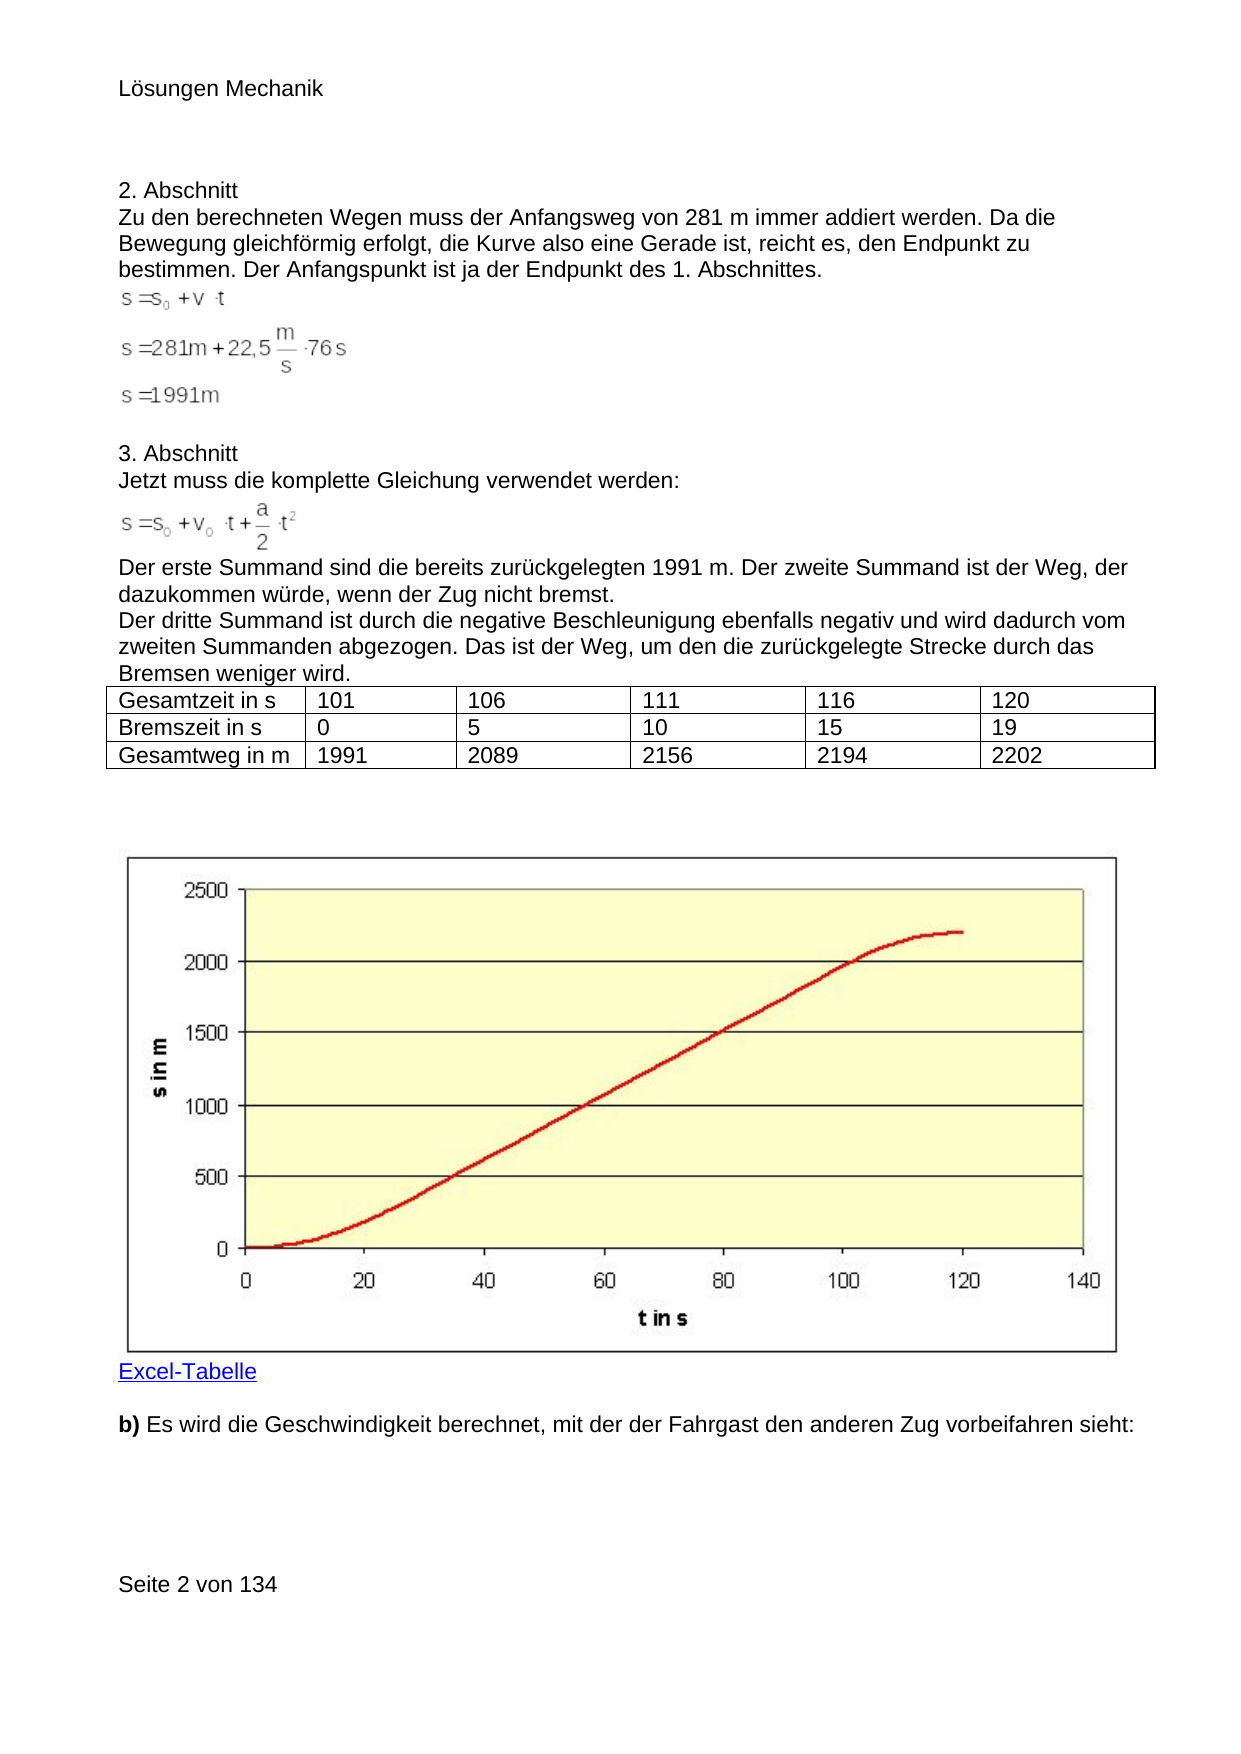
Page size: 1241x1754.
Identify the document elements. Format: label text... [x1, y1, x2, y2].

picture [118, 848, 1125, 1359]
table_header 120 [981, 687, 1154, 713]
table_cell 2089 [457, 742, 630, 768]
text 3. Abschnitt [118, 440, 1152, 467]
table_header 111 [631, 687, 805, 713]
table_cell 2202 [981, 742, 1154, 768]
text Zu den berechneten Wegen muss der Anfangsweg von 281 m immer addiert werden. Da die Bewegung gleichförmig erfolgt, die Kurve also eine Gerade ist, reicht es, den Endpunkt zu bestimmen. Der Anfangspunkt ist ja der Endpunkt des 1. Abschnittes. [118, 203, 1152, 283]
table_header 106 [457, 687, 630, 713]
table_header 101 [306, 687, 456, 713]
table_cell 2194 [806, 742, 980, 768]
table_cell 0 [306, 714, 456, 741]
table_cell 19 [981, 714, 1154, 741]
text Der dritte Summand ist durch die negative Beschleunigung ebenfalls negativ und wird dadurch vom zweiten Summanden abgezogen. Das ist der Weg, um den die zurückgelegte Strecke durch das Bremsen weniger wird. [118, 607, 1152, 686]
table_cell 5 [457, 714, 630, 741]
text Excel-Tabelle [118, 1358, 1152, 1385]
table_header 116 [806, 687, 980, 713]
text Jetzt muss die komplette Gleichung verwendet werden: [118, 467, 1152, 493]
text 2. Abschnitt [118, 177, 1152, 203]
text b) Es wird die Geschwindigkeit berechnet, mit der der Fahrgast den anderen Zug vorbeifahren sieht: [118, 1411, 1152, 1437]
text Der erste Summand sind die bereits zurückgelegten 1991 m. Der zweite Summand ist der Weg, der dazukommen würde, wenn der Zug nicht bremst. [118, 554, 1152, 607]
table_cell 15 [806, 714, 980, 741]
table_cell 10 [631, 714, 805, 741]
table_cell Bremszeit in s [107, 714, 305, 741]
table_cell 2156 [631, 742, 805, 768]
table_cell Gesamtweg in m [107, 742, 305, 768]
table_cell 1991 [306, 742, 456, 768]
table_header Gesamtzeit in s [107, 687, 305, 713]
